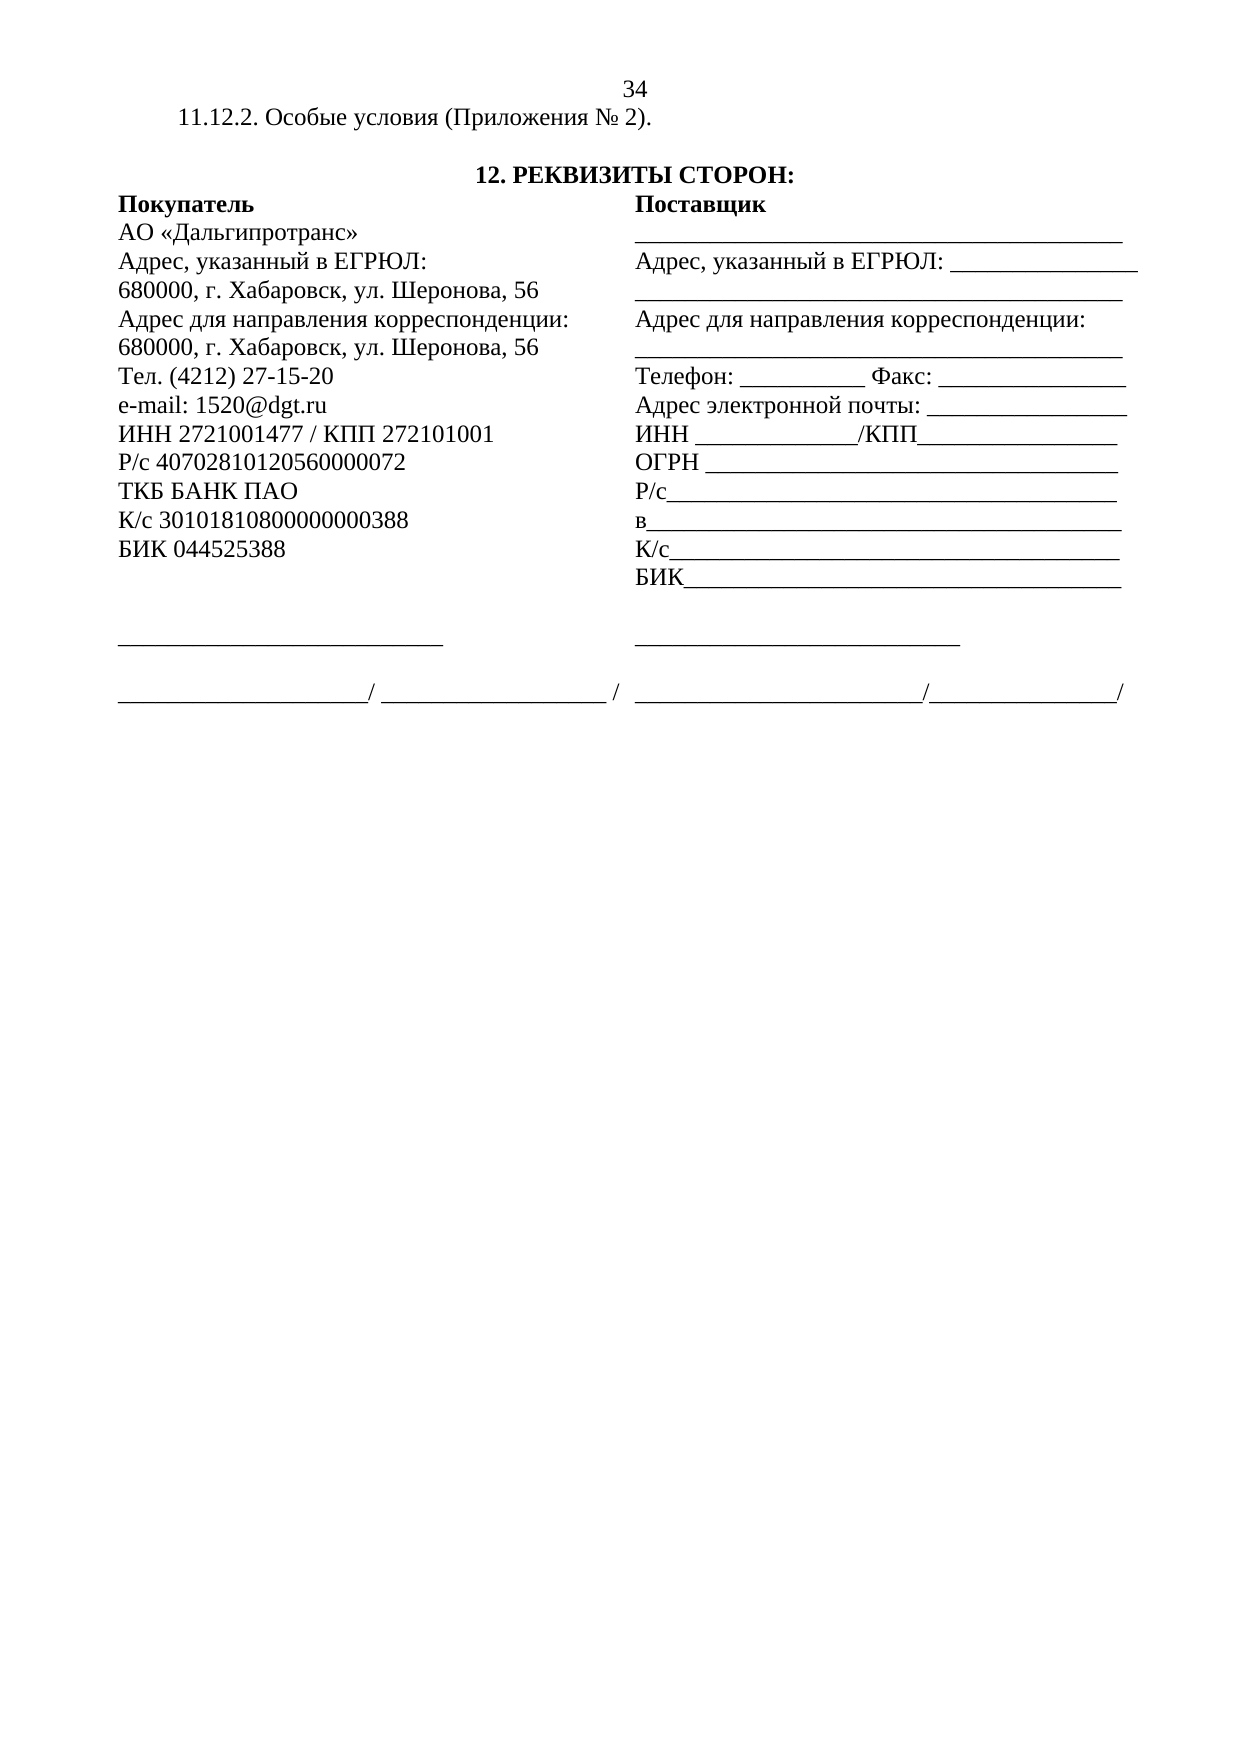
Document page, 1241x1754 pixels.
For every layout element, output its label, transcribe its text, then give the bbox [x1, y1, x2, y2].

table_cell _______________________________________ Адрес, указанный в ЕГРЮЛ: _______________ _______________________________________ Адрес для направления корреспонденции: _______________________________________ Телефон: __________ Факс: _______________ Адрес электронной почты: ________________ ИНН _____________/КПП________________ ОГРН _________________________________ Р/с____________________________________ в______________________________________ К/с____________________________________ БИК___________________________________ [628, 218, 1174, 591]
table_cell __________________________ ____________________/ __________________ / [111, 591, 627, 706]
table_header Поставщик [628, 189, 1174, 217]
table_header Покупатель [111, 189, 627, 217]
text 11.12.2. Особые условия (Приложения № 2). [118, 102, 1152, 131]
table_cell __________________________ _______________________/_______________/ [628, 591, 1174, 706]
table_cell АО «Дальгипротранс» Адрес, указанный в ЕГРЮЛ: 680000, г. Хабаровск, ул. Шеронова, 56 Адрес для направления корреспонденции: 680000, г. Хабаровск, ул. Шеронова, 56 Тел. (4212) 27-15-20 e-mail: 1520@dgt.ru ИНН 2721001477 / КПП 272101001 Р/с 40702810120560000072 ТКБ БАНК ПАО К/с 30101810800000000388 БИК 044525388 [111, 218, 627, 591]
text 12. РЕКВИЗИТЫ СТОРОН: [118, 160, 1152, 189]
